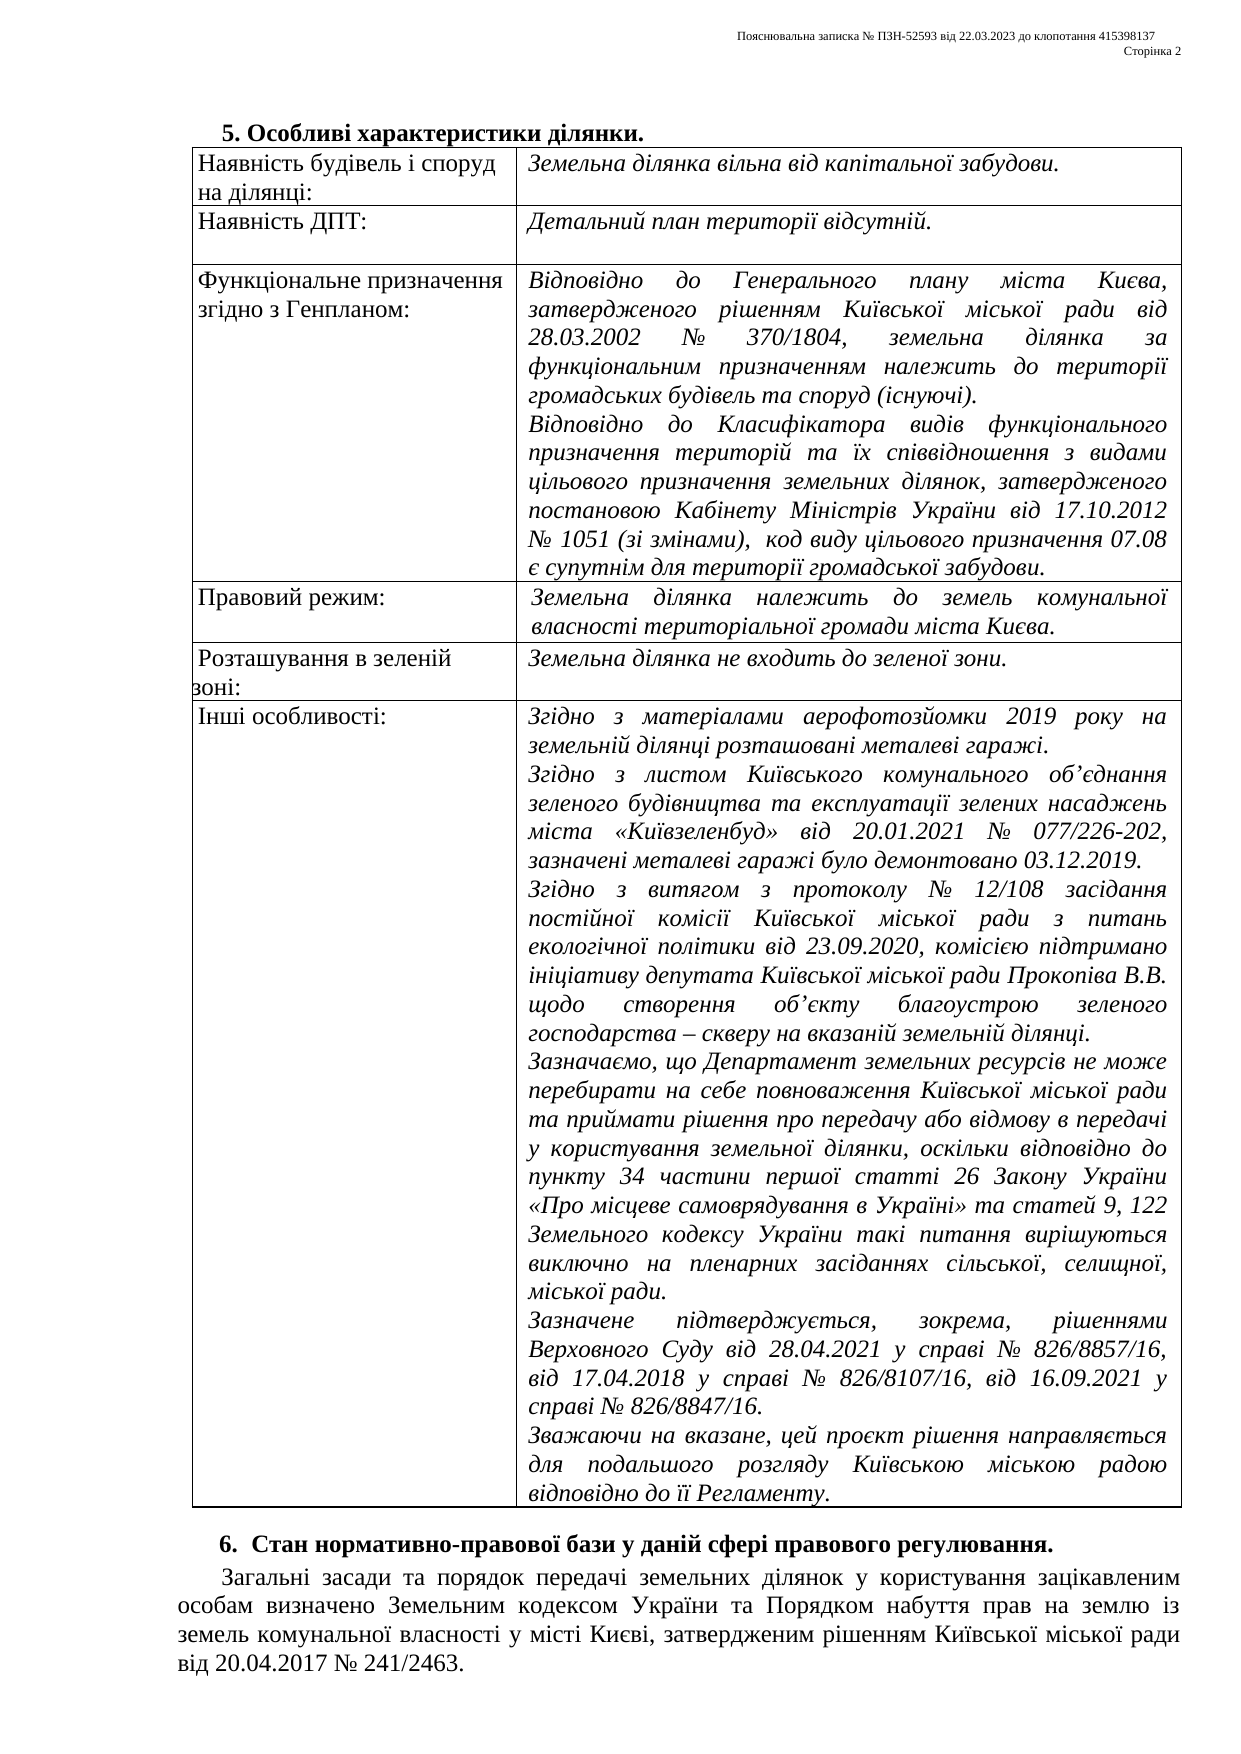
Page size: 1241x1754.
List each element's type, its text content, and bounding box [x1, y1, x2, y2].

list Стан нормативно-правової бази у даній сфері правового регулювання. [177, 1529, 1181, 1558]
table_cell Відповідно до Генерального плану міста Києва, затвердженого рішенням Київської міської ради від 28.03.2002 № 370/1804, земельна ділянка за функціональним призначенням належить до території громадських будівель та споруд (існуючі). Відповідно до Класифікатора видів функціонального призначення територій та їх співвідношення з видами цільового призначення земельних ділянок, затвердженого постановою Кабінету Міністрів України від 17.10.2012 № 1051 (зі змінами), код виду цільового призначення 07.08 є супутнім для території громадської забудови. [517, 265, 1181, 581]
table_header Земельна ділянка вільна від капітальної забудови. [517, 148, 1181, 205]
table_cell Земельна ділянка не входить до зеленої зони. [517, 643, 1181, 700]
table_cell Правовий режим: [193, 582, 516, 642]
table_cell Згідно з матеріалами аерофотозйомки 2019 року на земельній ділянці розташовані металеві гаражі. Згідно з листом Київського комунального об’єднання зеленого будівництва та експлуатації зелених насаджень міста «Київзеленбуд» від 20.01.2021 № 077/226-202, зазначені металеві гаражі було демонтовано 03.12.2019. Згідно з витягом з протоколу № 12/108 засідання постійної комісії Київської міської ради з питань екологічної політики від 23.09.2020, комісією підтримано ініціативу депутата Київської міської ради Прокопіва В.В. щодо створення об’єкту благоустрою зеленого господарства – скверу на вказаній земельній ділянці. Зазначаємо, що Департамент земельних ресурсів не може перебирати на себе повноваження Київської міської ради та приймати рішення про передачу або відмову в передачі у користування земельної ділянки, оскільки відповідно до пункту 34 частини першої статті 26 Закону України «Про місцеве самоврядування в Україні» та статей 9, 122 Земельного кодексу України такі питання вирішуються виключно на пленарних засіданнях сільської, селищної, міської ради. Зазначене підтверджується, зокрема, рішеннями Верховного Суду від 28.04.2021 у справі № 826/8857/16, від 17.04.2018 у справі № 826/8107/16, від 16.09.2021 у справі № 826/8847/16. Зважаючи на вказане, цей проєкт рішення направляється для подальшого розгляду Київською міською радою відповідно до її Регламенту. [517, 701, 1181, 1506]
table_header Наявність будівель і споруд на ділянці: [193, 148, 516, 205]
table_cell Розташування в зеленій зоні: [193, 643, 516, 700]
table_cell Земельна ділянка належить до земель комунальної власності територіальної громади міста Києва. [517, 582, 1181, 642]
table_cell Наявність ДПТ: [193, 206, 516, 264]
text Загальні засади та порядок передачі земельних ділянок у користування зацікавленим особам визначено Земельним кодексом України та Порядком набуття прав на землю із земель комунальної власності у місті Києві, затвердженим рішенням Київської міської ради від 20.04.2017 № 241/2463. [177, 1562, 1181, 1677]
table_cell Детальний план території відсутній. [517, 206, 1181, 264]
table_cell Функціональне призначення згідно з Генпланом: [193, 265, 516, 581]
table_cell Інші особливості: [193, 701, 516, 1506]
text 5. Особливі характеристики ділянки. [222, 118, 1181, 147]
